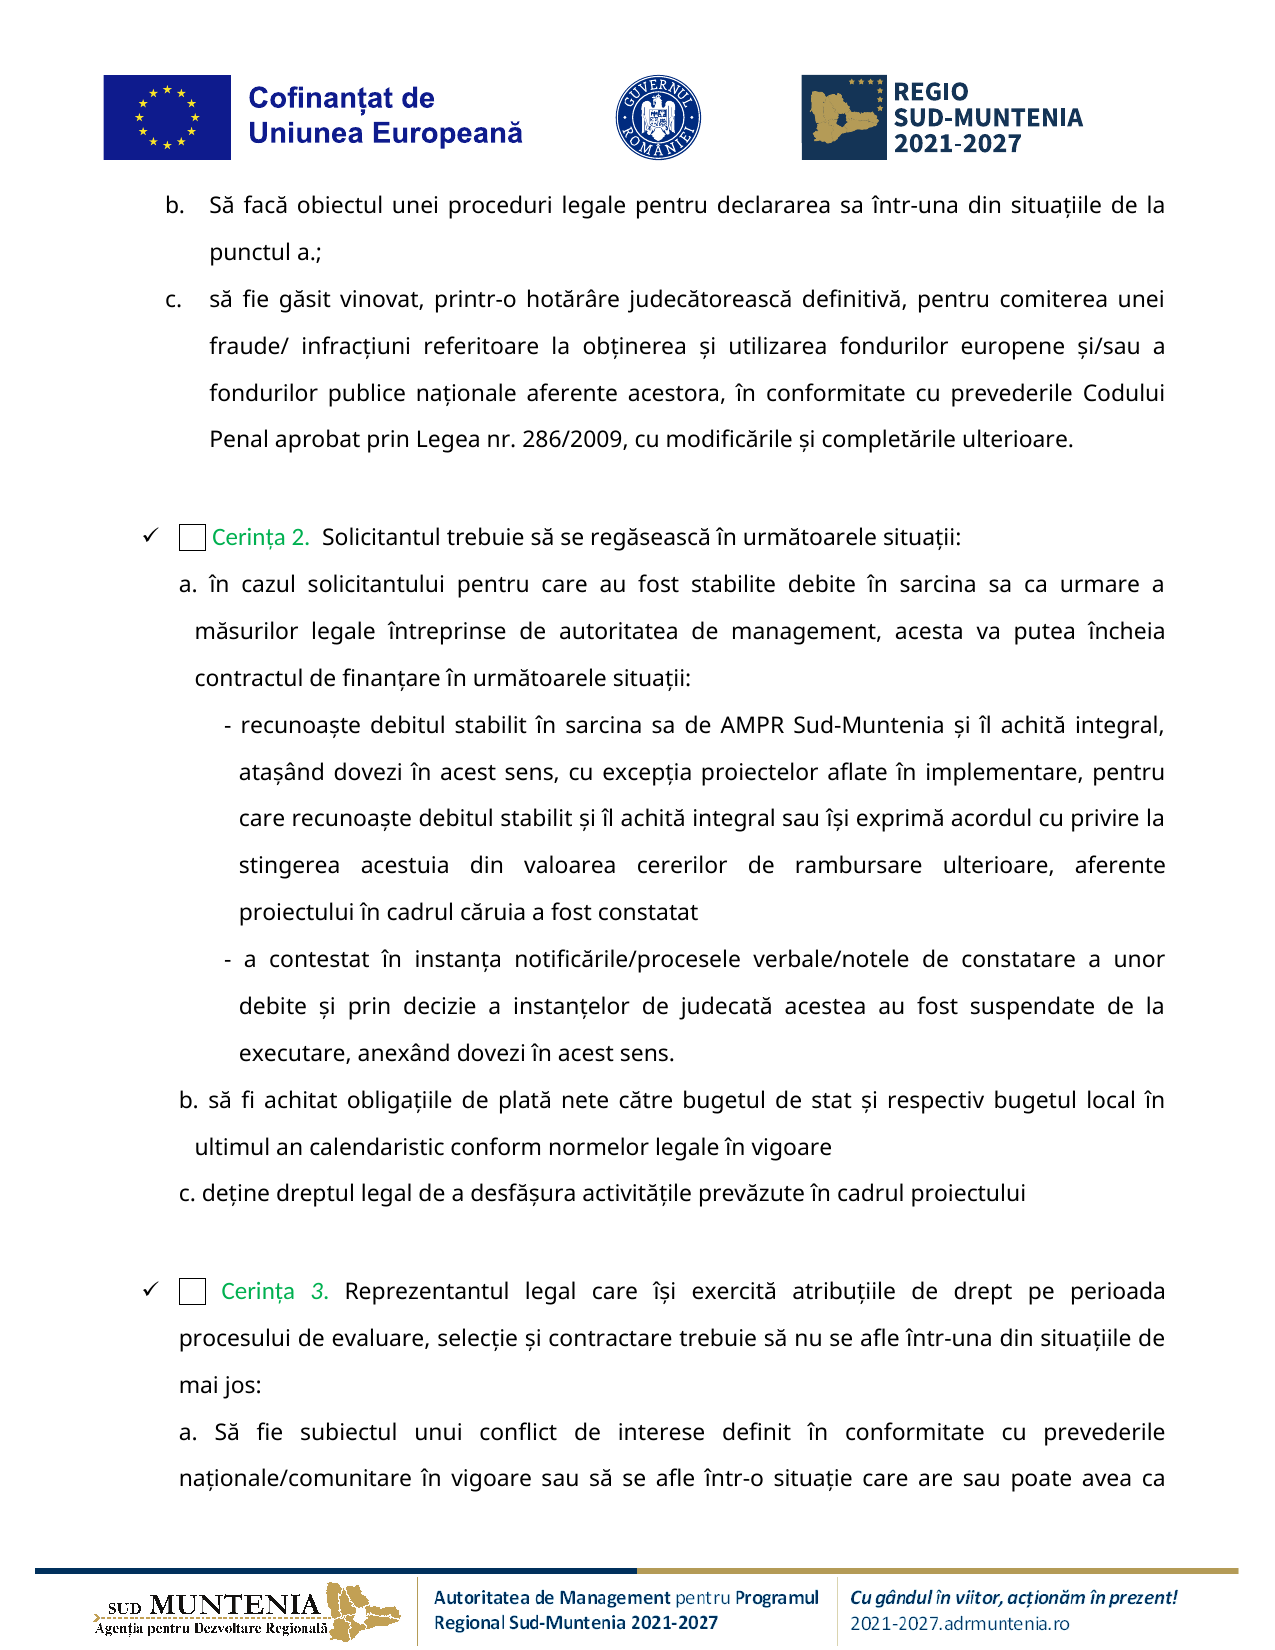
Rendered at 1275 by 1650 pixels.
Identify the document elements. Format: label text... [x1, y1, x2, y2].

list b. să fi achitat obligațiile de plată nete către bugetul de stat și respectiv bugetul local în ultimul an calendaristic conform normelor legale în vigoare [178, 1083, 1167, 1162]
list - recunoaște debitul stabilit în sarcina sa de AMPR Sud-Muntenia și îl achită integral, atașând dovezi în acest sens, cu excepția proiectelor aflate în implementare, pentru care recunoaște debitul stabilit și îl achită integral sau își exprimă acordul cu privire la stingerea acestuia din valoarea cererilor de rambursare ulterioare, aferente proiectului în cadrul căruia a fost constatat [224, 708, 1167, 927]
list Cerința 2. Solicitantul trebuie să se regăsească în următoarele situații: [141, 521, 1167, 552]
list Cerința 3. Reprezentantul legal care își exercită atribuțiile de drept pe perioada procesului de evaluare, selecție și contractare trebuie să nu se afle într-una din situațiile de mai jos: [141, 1275, 1167, 1400]
list b. Să facă obiectul unei proceduri legale pentru declararea sa într-una din situațiile de la punctul a.; [165, 189, 1167, 267]
picture [35, 1568, 1239, 1648]
list c. să fie găsit vinovat, printr-o hotărâre judecătorească definitivă, pentru comiterea unei fraude/ infracțiuni referitoare la obținerea și utilizarea fondurilor europene și/sau a fondurilor publice naționale aferente acestora, în conformitate cu prevederile Codului Penal aprobat prin Legea nr. 286/2009, cu modificările și completările ulterioare. [165, 283, 1167, 455]
list - a contestat în instanța notificările/procesele verbale/notele de constatare a unor debite și prin decizie a instanțelor de judecată acestea au fost suspendate de la executare, anexând dovezi în acest sens. [224, 943, 1167, 1068]
list a. în cazul solicitantului pentru care au fost stabilite debite în sarcina sa ca urmare a măsurilor legale întreprinse de autoritatea de management, acesta va putea încheia contractul de finanțare în următoarele situații: [178, 568, 1167, 693]
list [178, 1416, 1167, 1494]
list c. deține dreptul legal de a desfășura activitățile prevăzute în cadrul proiectului [178, 1177, 1167, 1208]
